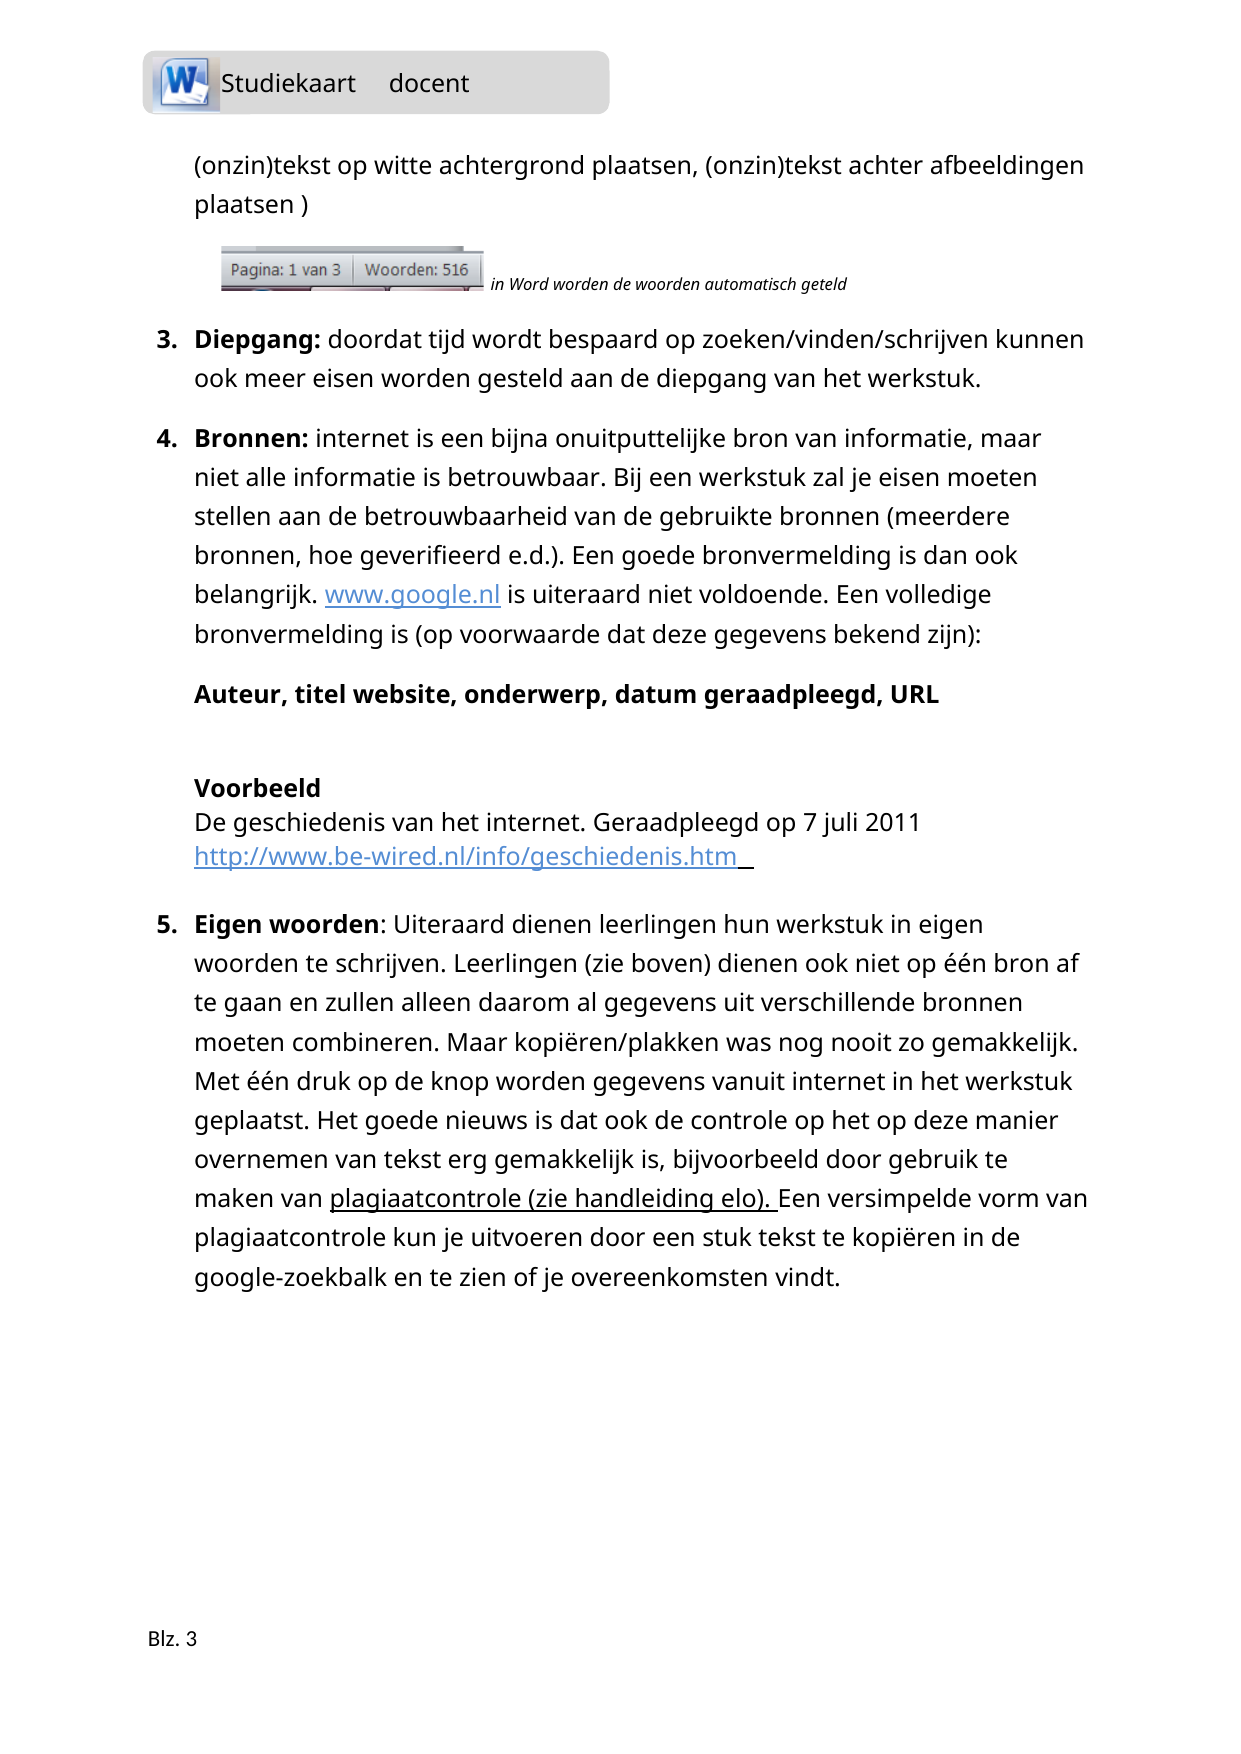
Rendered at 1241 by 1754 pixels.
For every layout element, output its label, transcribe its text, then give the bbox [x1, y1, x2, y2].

text http://www.be-wired.nl/info/geschiedenis.htm [194, 838, 1093, 873]
list Diepgang: doordat tijd wordt bespaard op zoeken/vinden/schrijven kunnen ook meer eisen worden gesteld aan de diepgang van het werkstuk. [156, 321, 1093, 394]
picture [221, 246, 484, 291]
list Bronnen: internet is een bijna onuitputtelijke bron van informatie, maar niet alle informatie is betrouwbaar. Bij een werkstuk zal je eisen moeten stellen aan de betrouwbaarheid van de gebruikte bronnen (meerdere bronnen, hoe geverifieerd e.d.). Een goede bronvermelding is dan ook belangrijk. www.google.nl is uiteraard niet voldoende. Een volledige bronvermelding is (op voorwaarde dat deze gegevens bekend zijn): [156, 421, 1093, 650]
picture [152, 57, 221, 113]
text Auteur, titel website, onderwerp, datum geraadpleegd, URL [194, 676, 1093, 710]
text Voorbeeld [194, 770, 1093, 804]
text De geschiedenis van het internet. Geraadpleegd op 7 juli 2011 [194, 804, 1093, 838]
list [156, 148, 1093, 221]
list Eigen woorden: Uiteraard dienen leerlingen hun werkstuk in eigen woorden te schrijven. Leerlingen (zie boven) dienen ook niet op één bron af te gaan en zullen alleen daarom al gegevens uit verschillende bronnen moeten combineren. Maar kopiëren/plakken was nog nooit zo gemakkelijk. Met één druk op de knop worden gegevens vanuit internet in het werkstuk geplaatst. Het goede nieuws is dat ook de controle op het op deze manier overnemen van tekst erg gemakkelijk is, bijvoorbeeld door gebruik te maken van plagiaatcontrole (zie handleiding elo). Een versimpelde vorm van plagiaatcontrole kun je uitvoeren door een stuk tekst te kopiëren in de google-zoekbalk en te zien of je overeenkomsten vindt. [156, 907, 1093, 1293]
